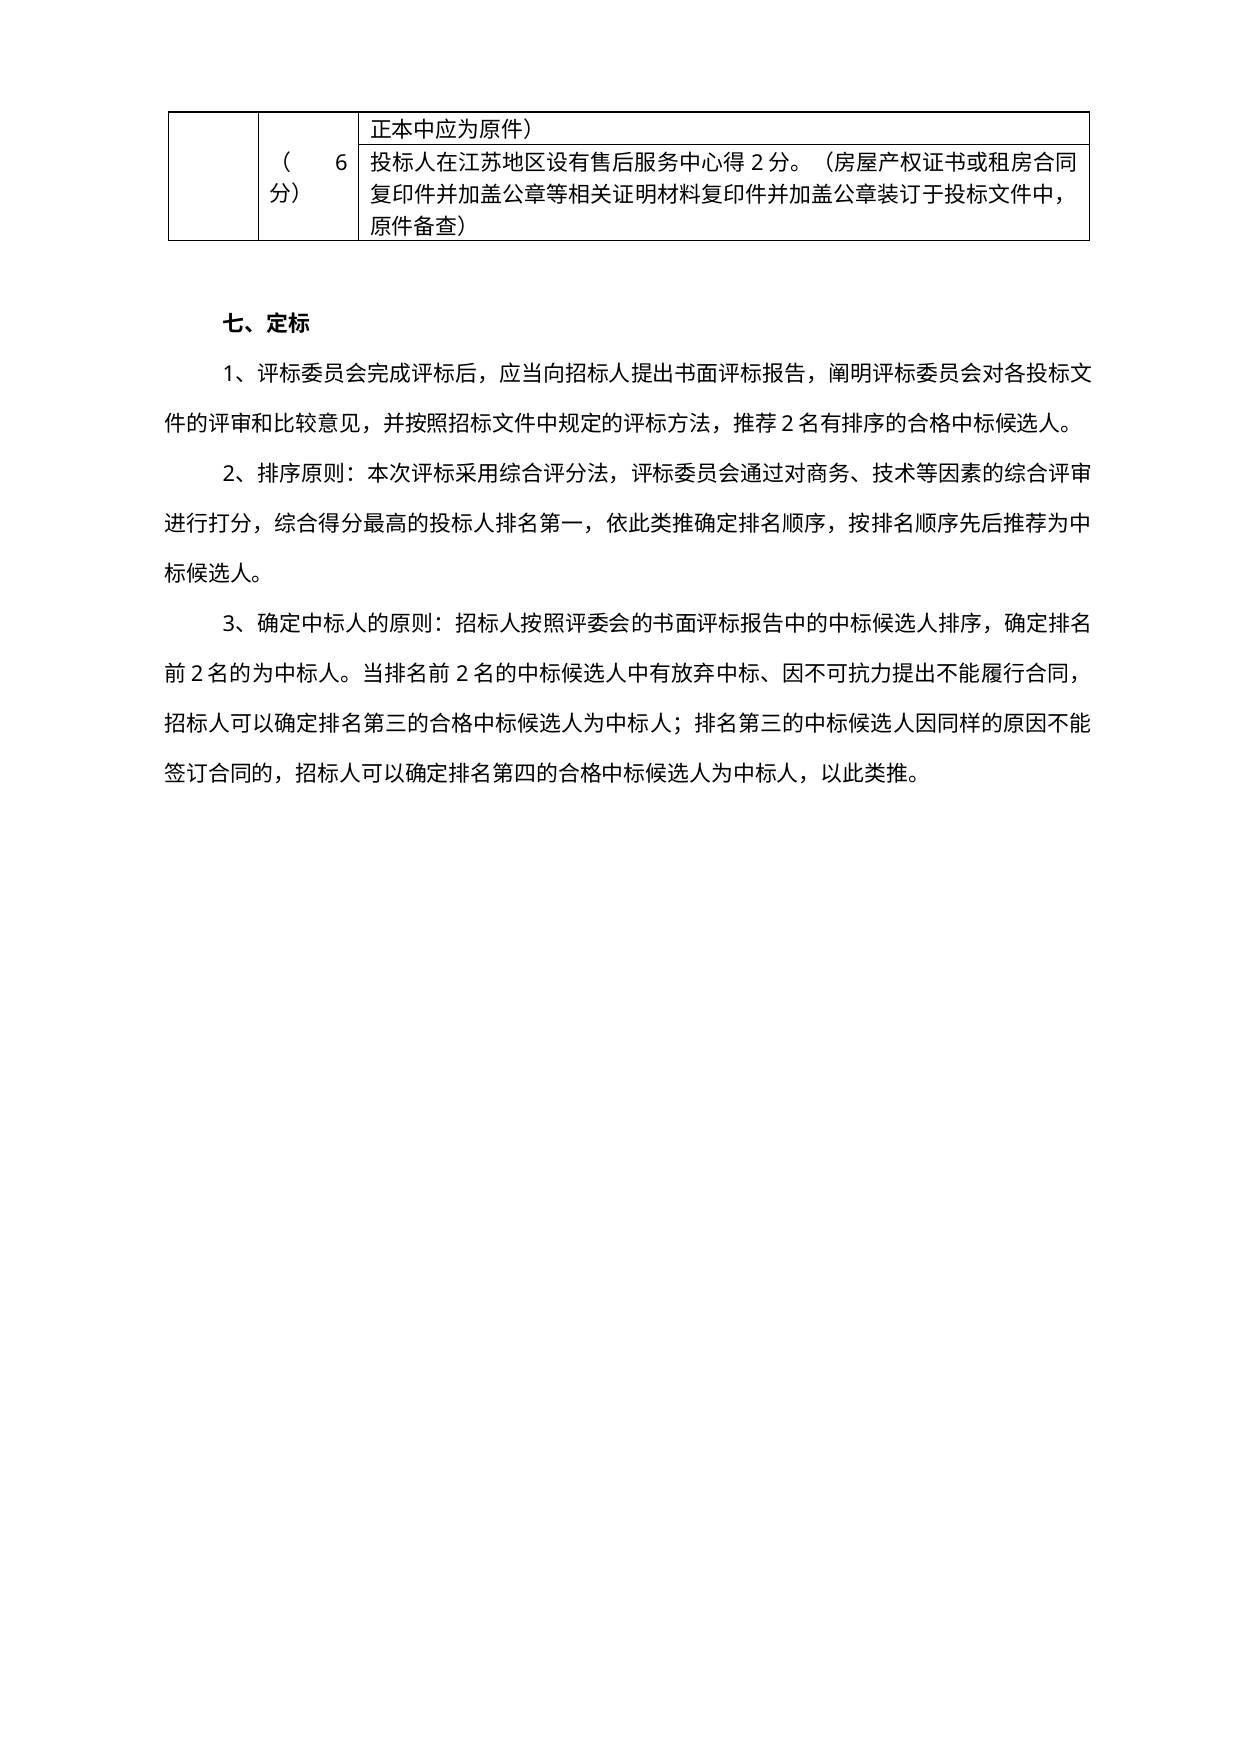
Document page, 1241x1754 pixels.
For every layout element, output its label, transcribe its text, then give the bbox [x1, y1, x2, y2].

table_cell 投标人在江苏地区设有售后服务中心得2分。（房屋产权证书或租房合同复印件并加盖公章等相关证明材料复印件并加盖公章装订于投标文件中，原件备查） [359, 145, 1089, 240]
text 1、评标委员会完成评标后，应当向招标人提出书面评标报告，阐明评标委员会对各投标文件的评审和比较意见，并按照招标文件中规定的评标方法，推荐2名有排序的合格中标候选人。 [164, 341, 1094, 441]
text 2、排序原则：本次评标采用综合评分法，评标委员会通过对商务、技术等因素的综合评审进行打分，综合得分最高的投标人排名第一，依此类推确定排名顺序，按排名顺序先后推荐为中标候选人。 [164, 441, 1094, 591]
text 七、定标 [164, 291, 1094, 341]
table_cell 质保及售后（6分） [259, 113, 358, 240]
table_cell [359, 113, 1089, 144]
text 3、确定中标人的原则：招标人按照评委会的书面评标报告中的中标候选人排序，确定排名前2名的为中标人。当排名前2名的中标候选人中有放弃中标、因不可抗力提出不能履行合同，招标人可以确定排名第三的合格中标候选人为中标人；排名第三的中标候选人因同样的原因不能签订合同的，招标人可以确定排名第四的合格中标候选人为中标人，以此类推。 [164, 591, 1094, 791]
